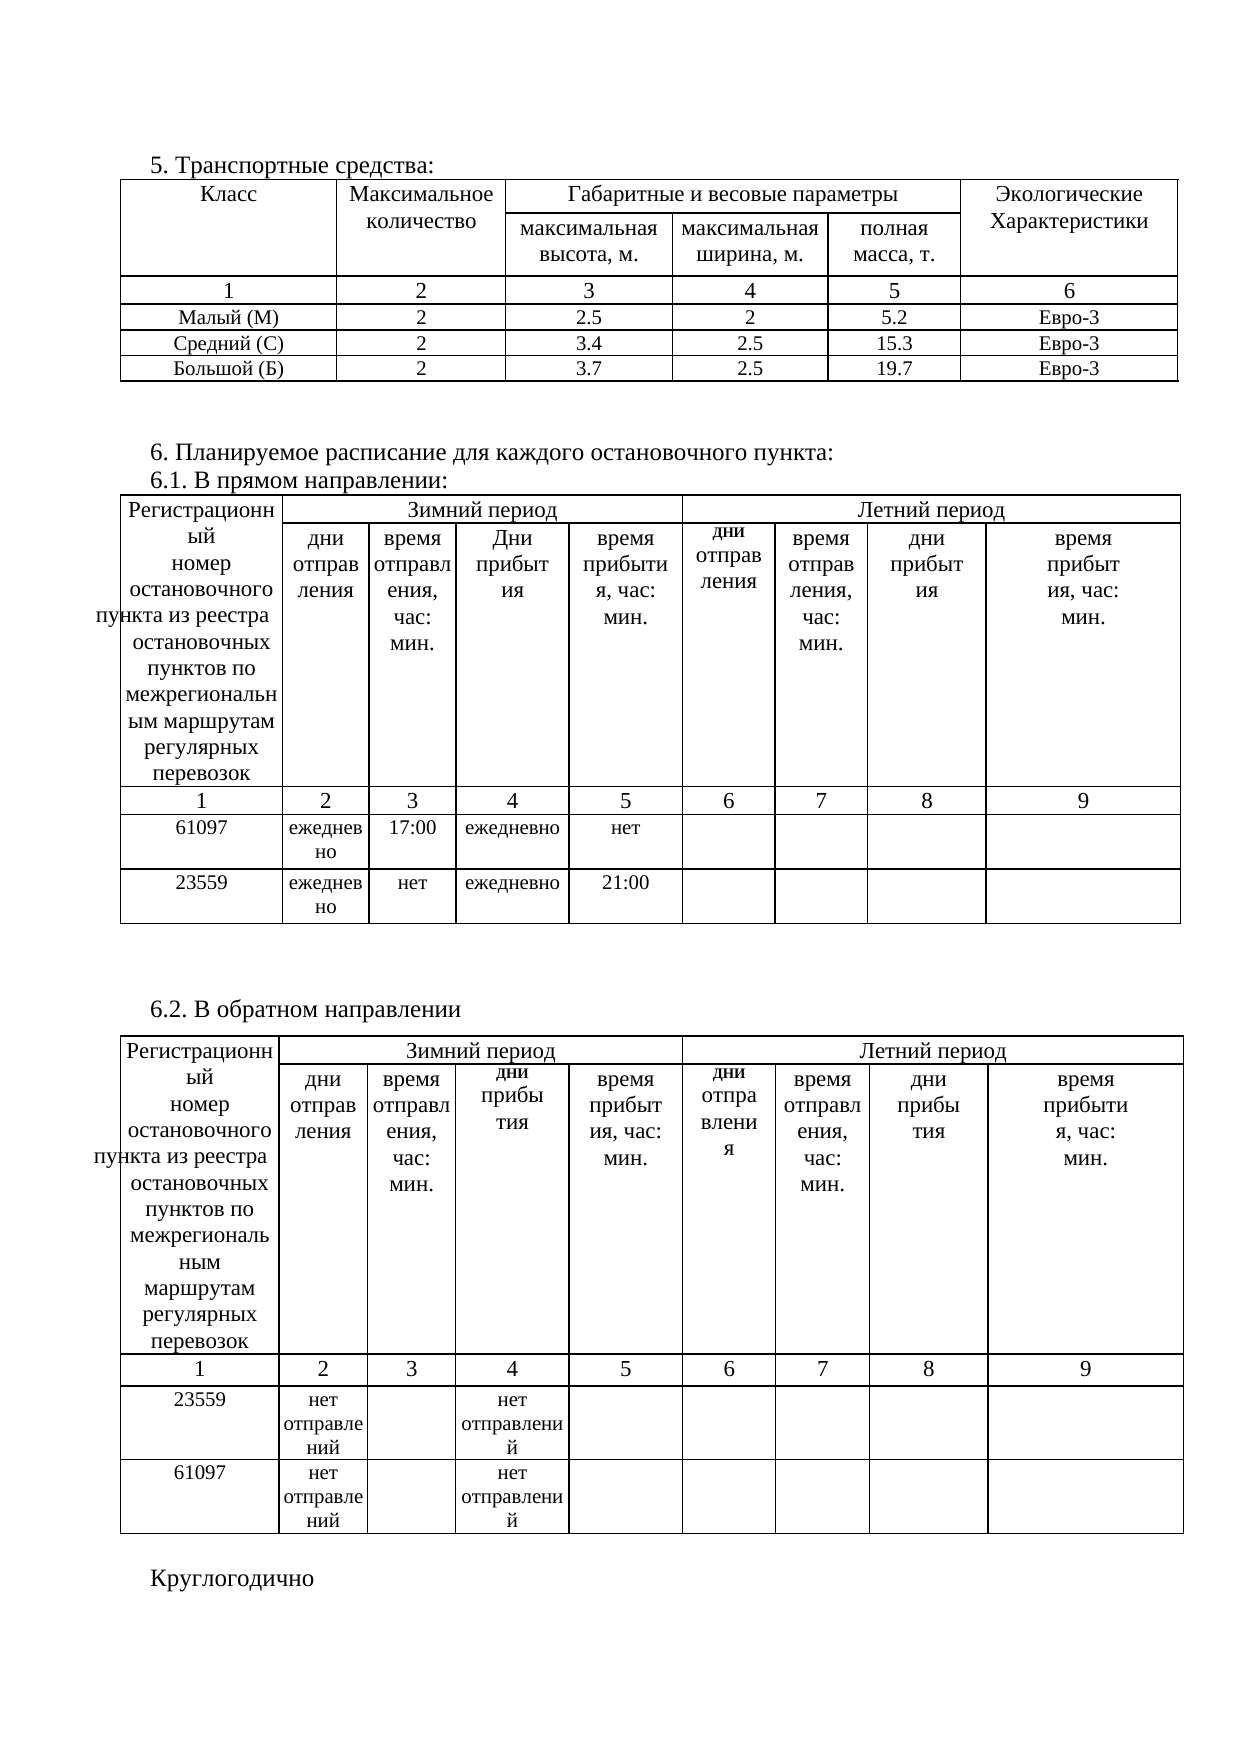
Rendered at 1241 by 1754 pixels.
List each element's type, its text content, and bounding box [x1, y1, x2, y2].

table_cell нет [370, 870, 455, 922]
table_cell 2 [280, 1355, 367, 1385]
table_cell максимальная высота, м. [506, 214, 672, 275]
table_cell 5 [570, 787, 682, 814]
table_cell [989, 1460, 1183, 1532]
text 6.1. В прямом направлении: [150, 466, 1090, 494]
table_cell 5.2 [829, 305, 960, 329]
table_cell дни отправ ления [283, 524, 368, 786]
table_cell 2.5 [506, 305, 672, 329]
table_header Класс [121, 180, 336, 275]
table_cell 61097 [121, 815, 282, 868]
table_cell время прибыт ия, час: мин. [570, 1065, 682, 1353]
table_cell 4 [456, 1355, 568, 1385]
table_cell 4 [457, 787, 568, 814]
table_cell [776, 1460, 869, 1532]
table_cell [570, 1460, 682, 1532]
table_cell [683, 815, 774, 868]
table_cell 1 [121, 1355, 278, 1385]
table_cell Евро-3 [961, 305, 1177, 329]
table_cell время прибыти я, час: мин. [989, 1065, 1183, 1353]
table_cell нет отправлений [280, 1387, 367, 1459]
table_cell [987, 815, 1180, 868]
table_cell полная масса, т. [829, 214, 960, 275]
table_cell 61097 [121, 1460, 278, 1532]
table_cell нет отправлений [456, 1387, 568, 1459]
table_cell ежедневно [457, 815, 568, 868]
table_cell 2 [673, 305, 827, 329]
table_cell Дни прибыт ия [457, 524, 568, 786]
table_cell нет [570, 815, 682, 868]
table_cell 2 [337, 331, 505, 354]
table_cell 2.5 [673, 331, 827, 354]
table_header Летний период [683, 496, 1180, 522]
text 5. Транспортные средства: [150, 150, 1090, 179]
table_cell время прибыт ия, час: мин. [987, 524, 1180, 786]
table_cell 17:00 [370, 815, 455, 868]
table_cell дни отправ ления [280, 1065, 367, 1353]
table_cell 5 [829, 277, 960, 303]
table_cell [868, 870, 985, 922]
table_cell время отправл ения, час: мин. [370, 524, 455, 786]
table_cell Средний (С) [121, 331, 336, 354]
table_cell время отправл ения, час: мин. [368, 1065, 455, 1353]
table_cell дни прибыт ия [868, 524, 985, 786]
table_cell [683, 1460, 775, 1532]
table_cell дни прибы тия [870, 1065, 987, 1353]
table_cell 4 [673, 277, 827, 303]
table_cell нет отправлений [280, 1460, 367, 1532]
table_cell [368, 1387, 455, 1459]
table_cell 2 [337, 305, 505, 329]
table_cell [987, 870, 1180, 922]
table_cell ДНИ отправ ления [683, 524, 774, 786]
table_cell нет отправлений [456, 1460, 568, 1532]
table_header Максимальное количество [337, 180, 505, 275]
table_cell [989, 1387, 1183, 1459]
table_cell 19.7 [829, 356, 960, 380]
table_cell максимальная ширина, м. [673, 214, 827, 275]
table_cell ежедневно [283, 870, 368, 922]
table_cell 6 [961, 277, 1177, 303]
table_cell 5 [570, 1355, 682, 1385]
table_cell [570, 1387, 682, 1459]
table_header Регистрационный номер остановочного пункта из реестра остановочных пунктов по межрегиональным маршрутам регулярных перевозок [121, 1037, 278, 1353]
table_cell ДНИ отпра влени я [683, 1065, 775, 1353]
table_cell [868, 815, 985, 868]
table_cell 2 [337, 356, 505, 380]
table_cell ежедневно [457, 870, 568, 922]
table_header Экологические Характеристики [961, 180, 1177, 275]
table_cell 3.7 [506, 356, 672, 380]
text 6. Планируемое расписание для каждого остановочного пункта: [150, 437, 1090, 466]
table_cell 1 [121, 277, 336, 303]
table_cell 6 [683, 1355, 775, 1385]
table_header Летний период [683, 1037, 1183, 1063]
table_cell 3.4 [506, 331, 672, 354]
table_cell [683, 870, 774, 922]
table_cell Евро-3 [961, 356, 1177, 380]
table_cell 6 [683, 787, 774, 814]
table_cell 8 [868, 787, 985, 814]
table_cell время отправ ления, час: мин. [776, 524, 867, 786]
table_cell 15.3 [829, 331, 960, 354]
table_cell 3 [370, 787, 455, 814]
table_cell [368, 1460, 455, 1532]
table_cell [683, 1387, 775, 1459]
table_header Зимний период [280, 1037, 682, 1063]
table_cell 7 [776, 1355, 869, 1385]
table_cell 8 [870, 1355, 987, 1385]
text Круглогодично [150, 1563, 1090, 1592]
table_cell 21:00 [570, 870, 682, 922]
table_cell Большой (Б) [121, 356, 336, 380]
text 6.2. В обратном направлении [150, 994, 1090, 1023]
table_cell [870, 1387, 987, 1459]
table_header Регистрационный номер остановочного пункта из реестра остановочных пунктов по межрегиональным маршрутам регулярных перевозок [121, 496, 282, 786]
table_cell время прибыти я, час: мин. [570, 524, 682, 786]
table_cell 2 [337, 277, 505, 303]
table_cell 7 [776, 787, 867, 814]
table_header Габаритные и весовые параметры [506, 180, 960, 212]
table_cell 1 [121, 787, 282, 814]
table_header Зимний период [283, 496, 682, 522]
table_cell 2 [283, 787, 368, 814]
table_cell [776, 870, 867, 922]
table_cell Евро-3 [961, 331, 1177, 354]
table_cell [776, 1387, 869, 1459]
table_cell 9 [987, 787, 1180, 814]
table_cell 3 [506, 277, 672, 303]
table_cell 9 [989, 1355, 1183, 1385]
table_cell 23559 [121, 870, 282, 922]
table_cell 23559 [121, 1387, 278, 1459]
table_cell ежедневно [283, 815, 368, 868]
table_cell время отправл ения, час: мин. [776, 1065, 869, 1353]
table_cell [870, 1460, 987, 1532]
table_cell Малый (М) [121, 305, 336, 329]
table_cell 3 [368, 1355, 455, 1385]
table_cell [776, 815, 867, 868]
table_cell ДНИ прибы тия [456, 1065, 568, 1353]
table_cell 2.5 [673, 356, 827, 380]
